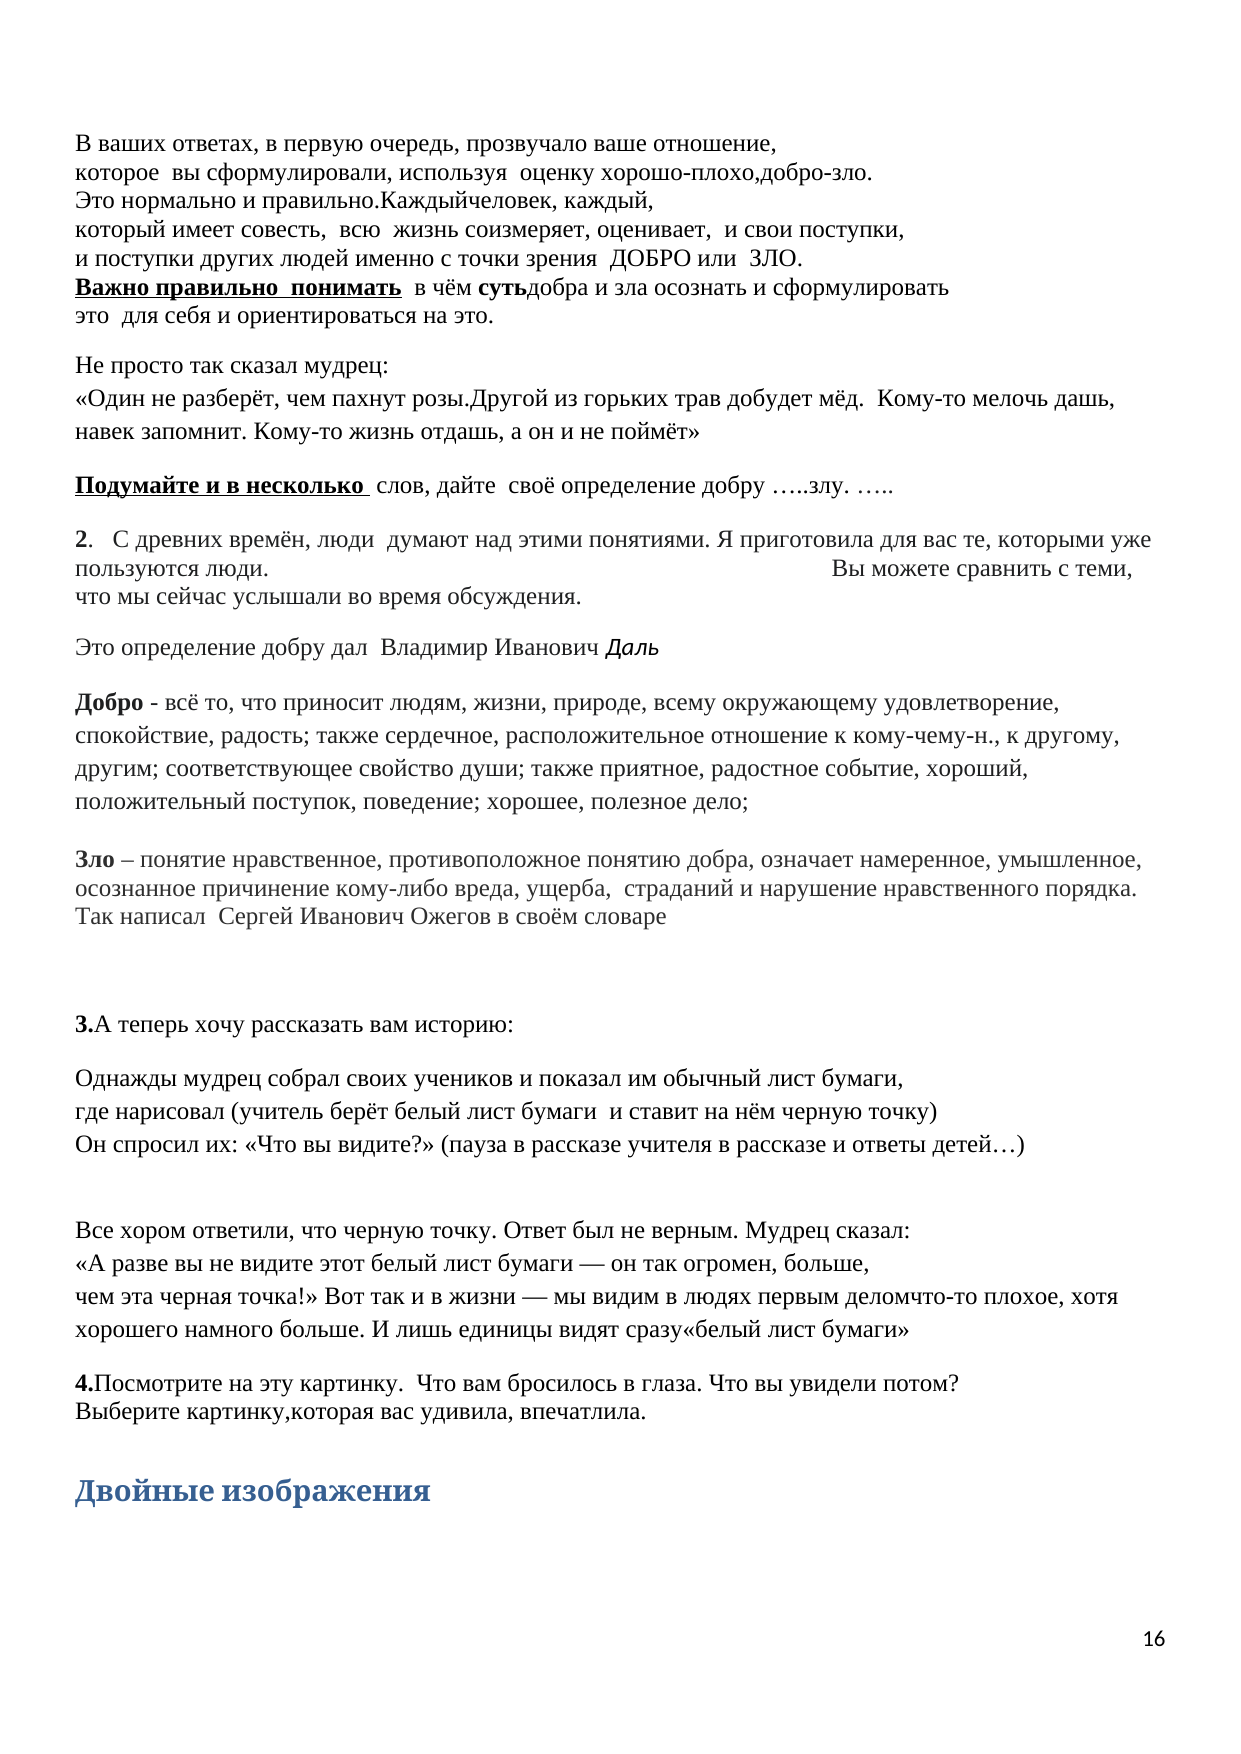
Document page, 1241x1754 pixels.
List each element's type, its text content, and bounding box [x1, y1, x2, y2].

text 3.А теперь хочу рассказать вам историю: [75, 1009, 1165, 1038]
text Выберите картинку,которая вас удивила, впечатлила. [75, 1396, 1165, 1425]
text которое вы сформулировали, используя оценку хорошо-плохо,добро-зло. Это нормально и правильно.Каждыйчеловек, каждый, который имеет совесть, всю жизнь соизмеряет, оценивает, и свои поступки, и поступки других людей именно с точки зрения ДОБРО или ЗЛО. [75, 157, 1165, 272]
text Однажды мудрец собрал своих учеников и показал им обычный лист бумаги, где нарисовал (учитель берёт белый лист бумаги и ставит на нём черную точку) Он спросил их: «Что вы видите?» (пауза в рассказе учителя в рассказе и ответы детей…) [75, 1063, 1165, 1190]
text 2. С древних времён, люди думают над этими понятиями. Я приготовила для вас те, которыми уже пользуются люди. Вы можете сравнить с теми, что мы сейчас услышали во время обсуждения. [75, 524, 1165, 610]
text Подумайте и в несколько слов, дайте своё определение добру …..злу. ….. [75, 470, 1165, 499]
text Зло – понятие нравственное, противоположное понятию добра, означает намеренное, умышленное, осознанное причинение кому-либо вреда, ущерба, страданий и нарушение нравственного порядка. Так написал Сергей Иванович Ожегов в своём словаре [75, 844, 1165, 930]
subtitle Двойные изображения [75, 1475, 1165, 1509]
text Все хором ответили, что черную точку. Ответ был не верным. Мудрец сказал: «А разве вы не видите этот белый лист бумаги — он так огромен, больше, чем эта черная точка!» Вот так и в жизни — мы видим в людях первым деломчто-то плохое, хотя хорошего намного больше. И лишь единицы видят сразу«белый лист бумаги» [75, 1215, 1165, 1343]
text 4.Посмотрите на эту картинку. Что вам бросилось в глаза. Что вы увидели потом? [75, 1368, 1165, 1396]
text Важно правильно понимать в чём сутьдобра и зла осознать и сформулировать это для себя и ориентироваться на это. [75, 272, 1165, 329]
text Добро - всё то, что приносит людям, жизни, природе, всему окружающему удовлетворение, спокойствие, радость; также сердечное, расположительное отношение к кому-чему-н., к другому, другим; соответствующее свойство души; также приятное, радостное событие, хороший, положительный поступок, поведение; хорошее, полезное дело; [75, 687, 1165, 814]
text В ваших ответах, в первую очередь, прозвучало ваше отношение, [75, 128, 1165, 157]
text Не просто так сказал мудрец: «Один не разберёт, чем пахнут розы.Другой из горьких трав добудет мёд. Кому-то мелочь дашь, навек запомнит. Кому-то жизнь отдашь, а он и не поймёт» [75, 350, 1165, 445]
text Это определение добру дал Владимир Иванович Даль [75, 631, 1165, 661]
